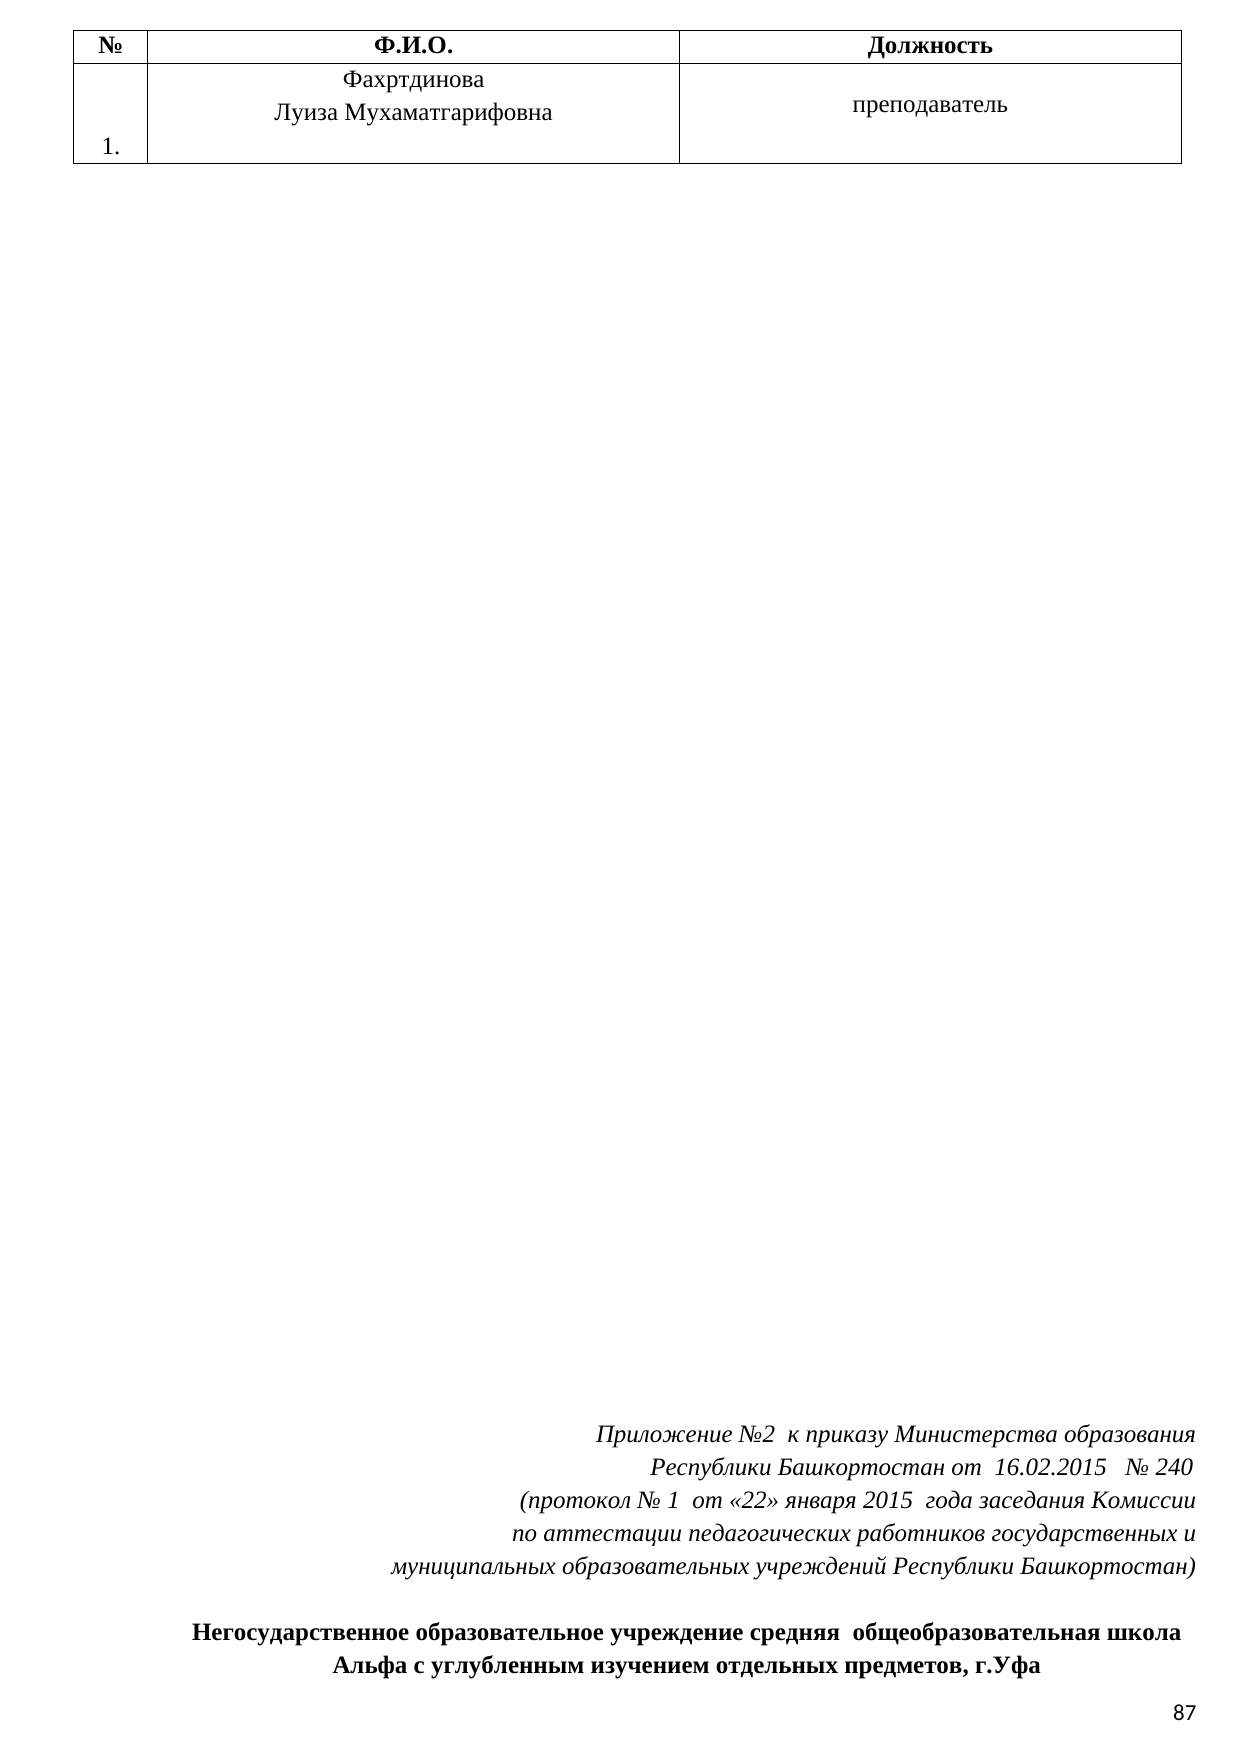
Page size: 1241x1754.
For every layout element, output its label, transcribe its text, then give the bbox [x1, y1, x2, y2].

text по аттестации педагогических работников государственных и [177, 1518, 1196, 1547]
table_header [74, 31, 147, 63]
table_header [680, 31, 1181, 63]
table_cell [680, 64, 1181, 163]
text Приложение №2 к приказу Министерства образования [177, 1419, 1196, 1448]
text Негосударственное образовательное учреждение средняя общеобразовательная школа Альфа с углубленным изучением отдельных предметов, г.Уфа [177, 1617, 1196, 1679]
text муниципальных образовательных учреждений Республики Башкортостан) [177, 1551, 1196, 1580]
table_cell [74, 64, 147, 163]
text Республики Башкортостан от 16.02.2015 № 240 [177, 1452, 1196, 1481]
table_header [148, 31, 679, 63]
text (протокол № 1 от «22» января 2015 года заседания Комиссии [177, 1485, 1196, 1514]
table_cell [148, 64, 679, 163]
